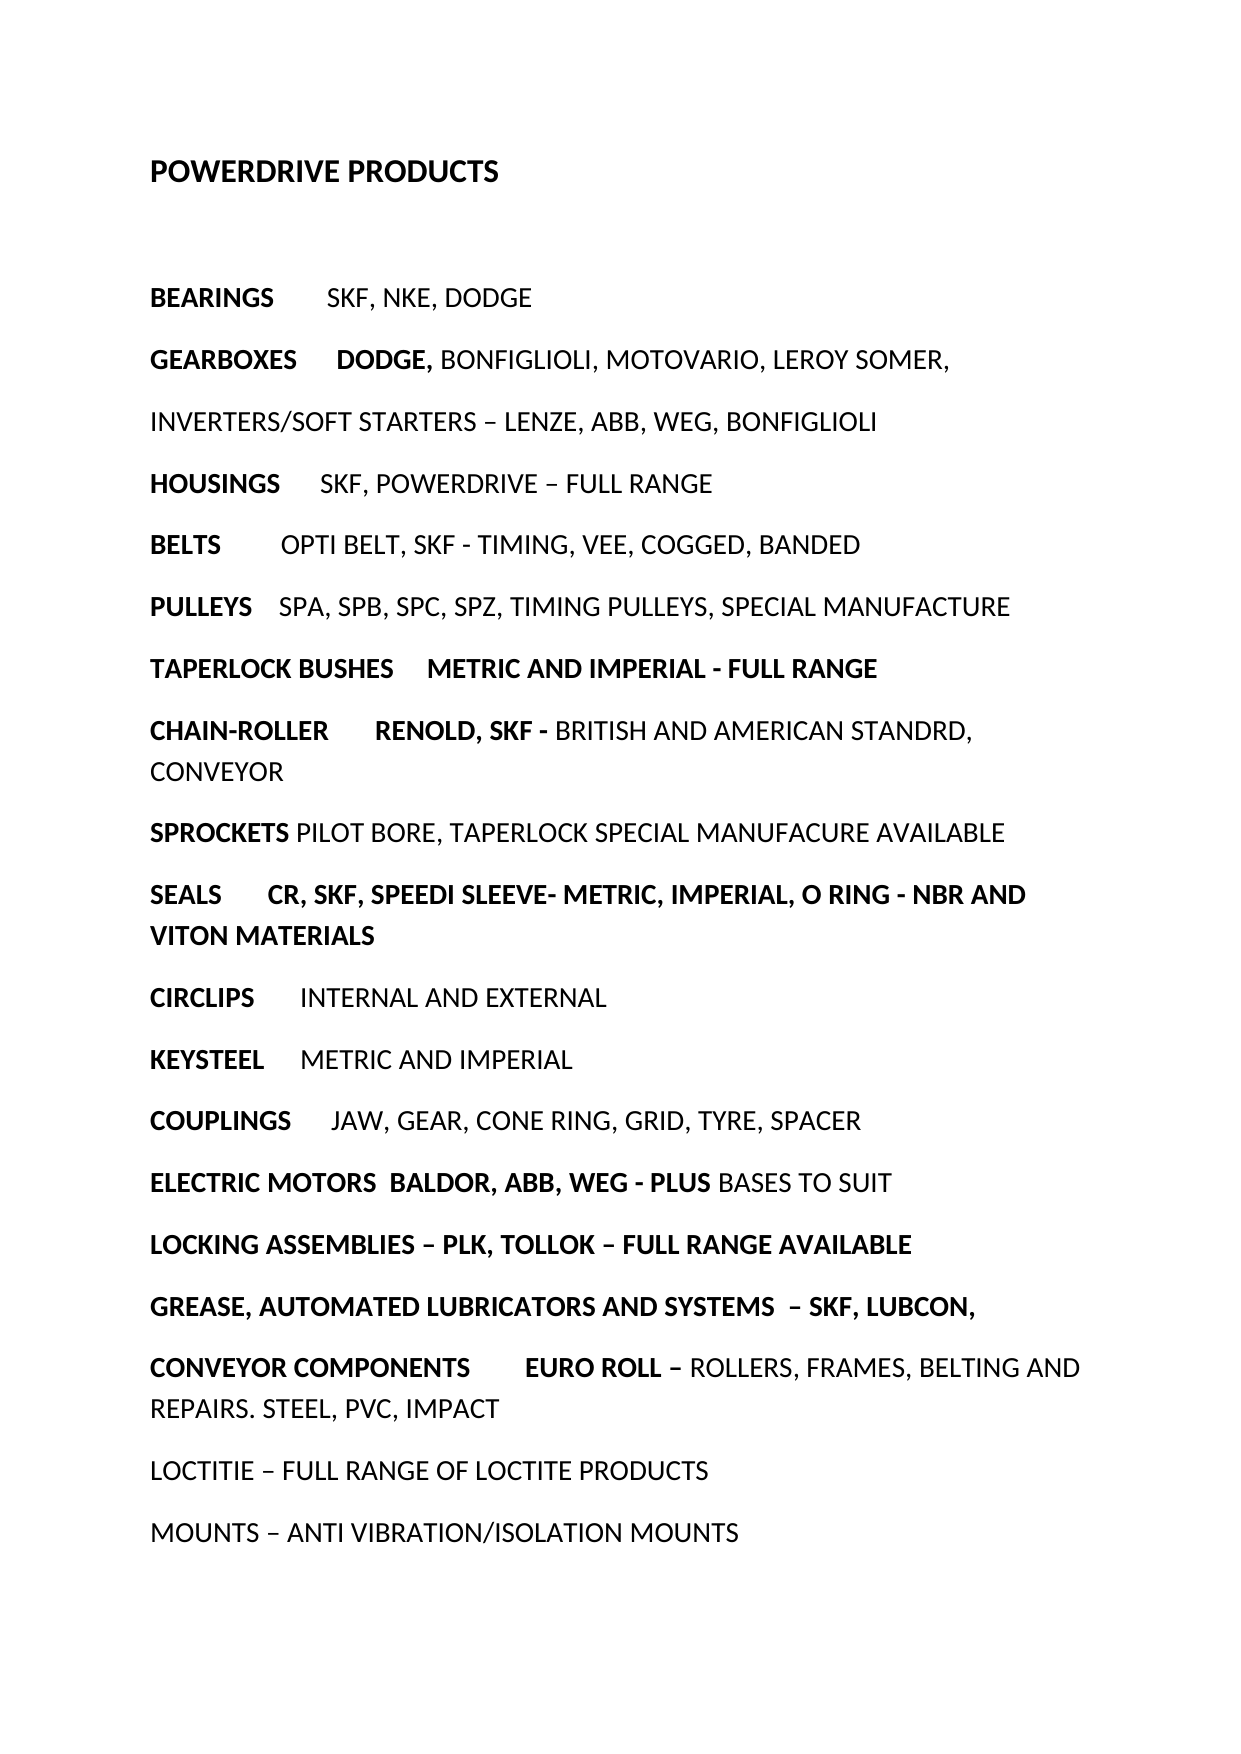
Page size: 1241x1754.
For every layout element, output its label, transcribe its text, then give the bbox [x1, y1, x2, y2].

text LOCKING ASSEMBLIES – PLK, TOLLOK – FULL RANGE AVAILABLE [150, 1226, 1090, 1262]
text INVERTERS/SOFT STARTERS – LENZE, ABB, WEG, BONFIGLIOLI [150, 403, 1090, 438]
text MOUNTS – ANTI VIBRATION/ISOLATION MOUNTS [150, 1514, 1090, 1550]
text SEALS CR, SKF, SPEEDI SLEEVE- METRIC, IMPERIAL, O RING - NBR AND VITON MATERIALS [150, 876, 1090, 953]
text KEYSTEEL METRIC AND IMPERIAL [150, 1041, 1090, 1076]
text SPROCKETS PILOT BORE, TAPERLOCK SPECIAL MANUFACURE AVAILABLE [150, 814, 1090, 850]
text LOCTITIE – FULL RANGE OF LOCTITE PRODUCTS [150, 1452, 1090, 1488]
text ELECTRIC MOTORS BALDOR, ABB, WEG - PLUS BASES TO SUIT [150, 1164, 1090, 1200]
text TAPERLOCK BUSHES METRIC AND IMPERIAL - FULL RANGE [150, 650, 1090, 686]
text BELTS OPTI BELT, SKF - TIMING, VEE, COGGED, BANDED [150, 526, 1090, 562]
text CIRCLIPS INTERNAL AND EXTERNAL [150, 979, 1090, 1014]
text COUPLINGS JAW, GEAR, CONE RING, GRID, TYRE, SPACER [150, 1102, 1090, 1138]
text CHAIN-ROLLER RENOLD, SKF - BRITISH AND AMERICAN STANDRD, CONVEYOR [150, 712, 1090, 788]
text GEARBOXES DODGE, BONFIGLIOLI, MOTOVARIO, LEROY SOMER, [150, 341, 1090, 377]
text GREASE, AUTOMATED LUBRICATORS AND SYSTEMS – SKF, LUBCON, [150, 1288, 1090, 1323]
text PULLEYS SPA, SPB, SPC, SPZ, TIMING PULLEYS, SPECIAL MANUFACTURE [150, 588, 1090, 624]
text CONVEYOR COMPONENTS EURO ROLL – ROLLERS, FRAMES, BELTING AND REPAIRS. STEEL, PVC, IMPACT [150, 1349, 1090, 1426]
text POWERDRIVE PRODUCTS [150, 150, 1090, 191]
text HOUSINGS SKF, POWERDRIVE – FULL RANGE [150, 465, 1090, 500]
text BEARINGS SKF, NKE, DODGE [150, 279, 1090, 315]
